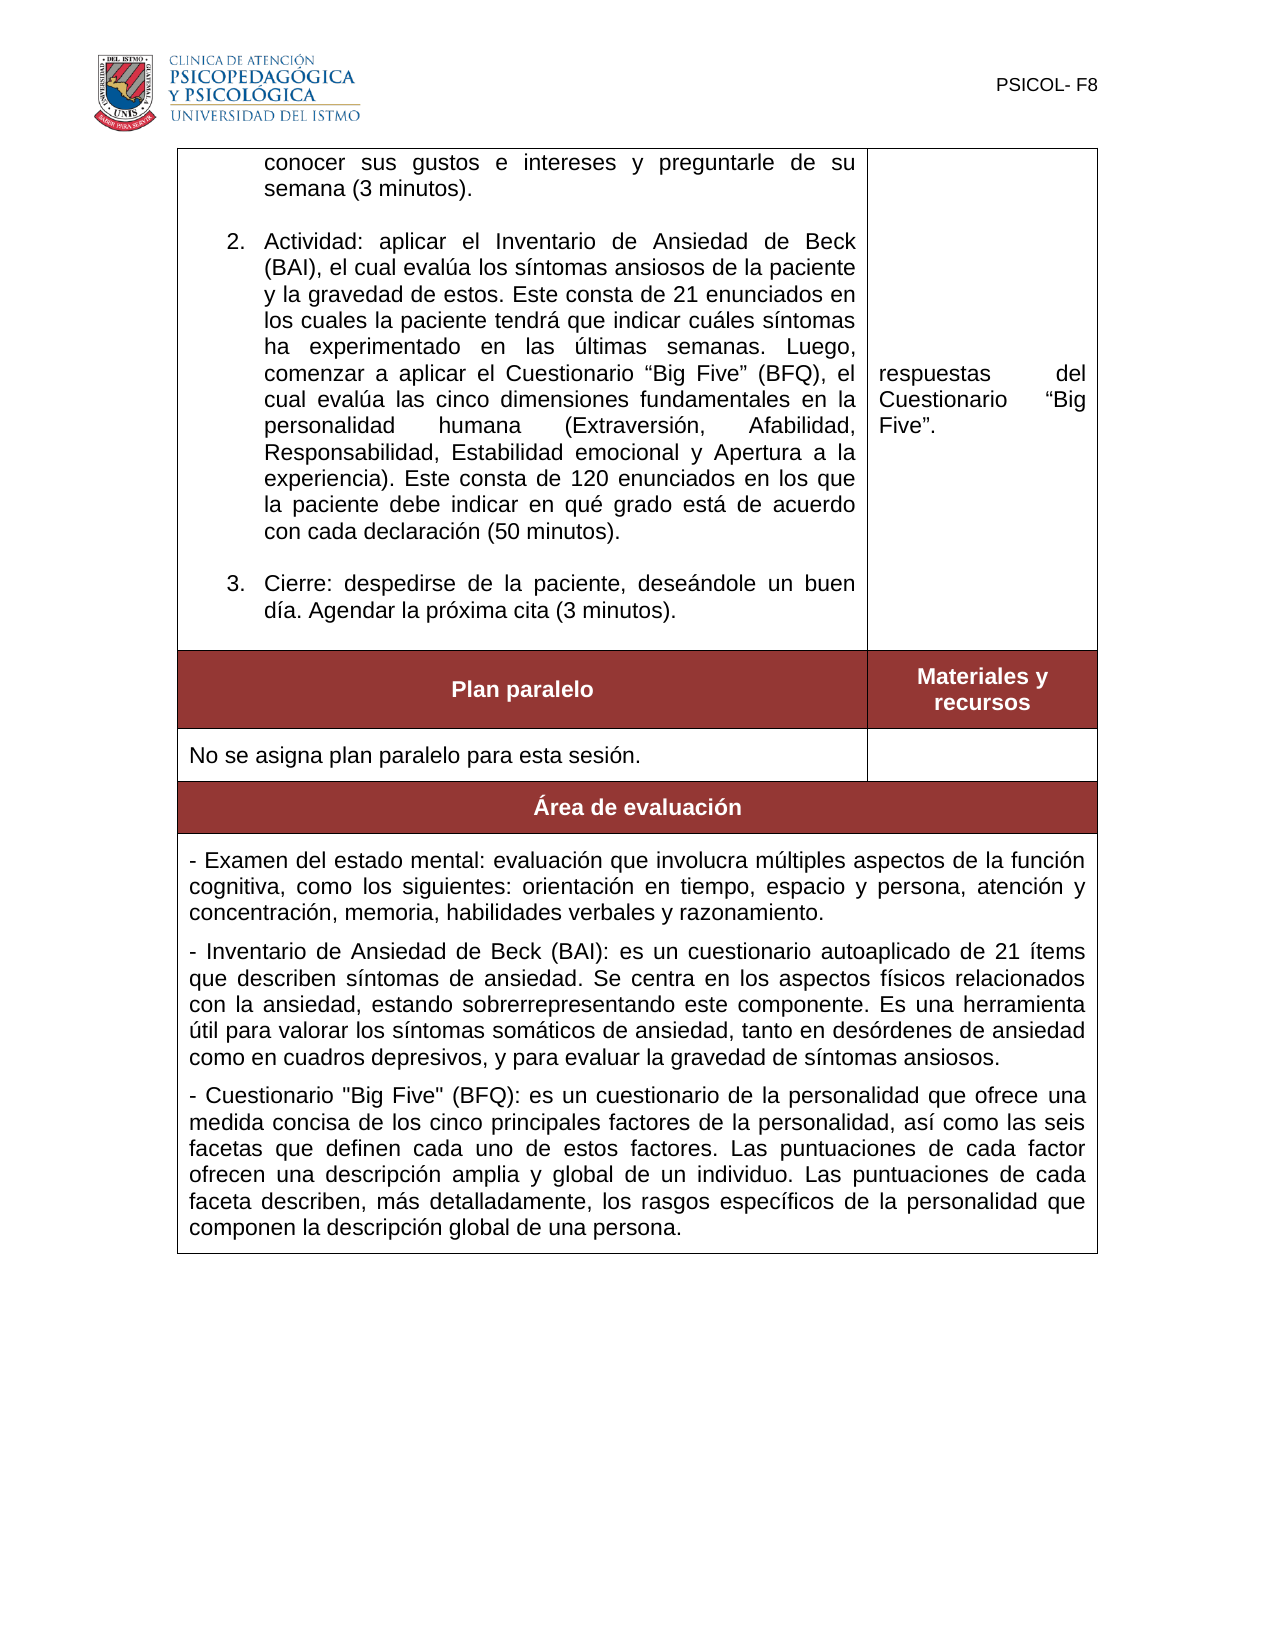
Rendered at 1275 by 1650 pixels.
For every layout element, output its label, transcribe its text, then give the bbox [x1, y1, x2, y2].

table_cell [178, 149, 867, 649]
table_cell - Examen del estado mental: evaluación que involucra múltiples aspectos de la función cognitiva, como los siguientes: orientación en tiempo, espacio y persona, atención y concentración, memoria, habilidades verbales y razonamiento. - Inventario de Ansiedad de Beck (BAI): es un cuestionario autoaplicado de 21 ítems que describen síntomas de ansiedad. Se centra en los aspectos físicos relacionados con la ansiedad, estando sobrerrepresentando este componente. Es una herramienta útil para valorar los síntomas somáticos de ansiedad, tanto en desórdenes de ansiedad como en cuadros depresivos, y para evaluar la gravedad de síntomas ansiosos. - Cuestionario "Big Five" (BFQ): es un cuestionario de la personalidad que ofrece una medida concisa de los cinco principales factores de la personalidad, así como las seis facetas que definen cada uno de estos factores. Las puntuaciones de cada factor ofrecen una descripción amplia y global de un individuo. Las puntuaciones de cada faceta describen, más detalladamente, los rasgos específicos de la personalidad que componen la descripción global de una persona. [178, 834, 1097, 1253]
table_cell Plan paralelo [178, 651, 867, 728]
table_cell Materiales y recursos [868, 651, 1097, 728]
table_cell No se asigna plan paralelo para esta sesión. [178, 729, 867, 781]
table_cell [868, 729, 1097, 781]
table_cell Área de evaluación [178, 782, 1097, 833]
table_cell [868, 149, 1097, 649]
picture [42, 25, 422, 166]
